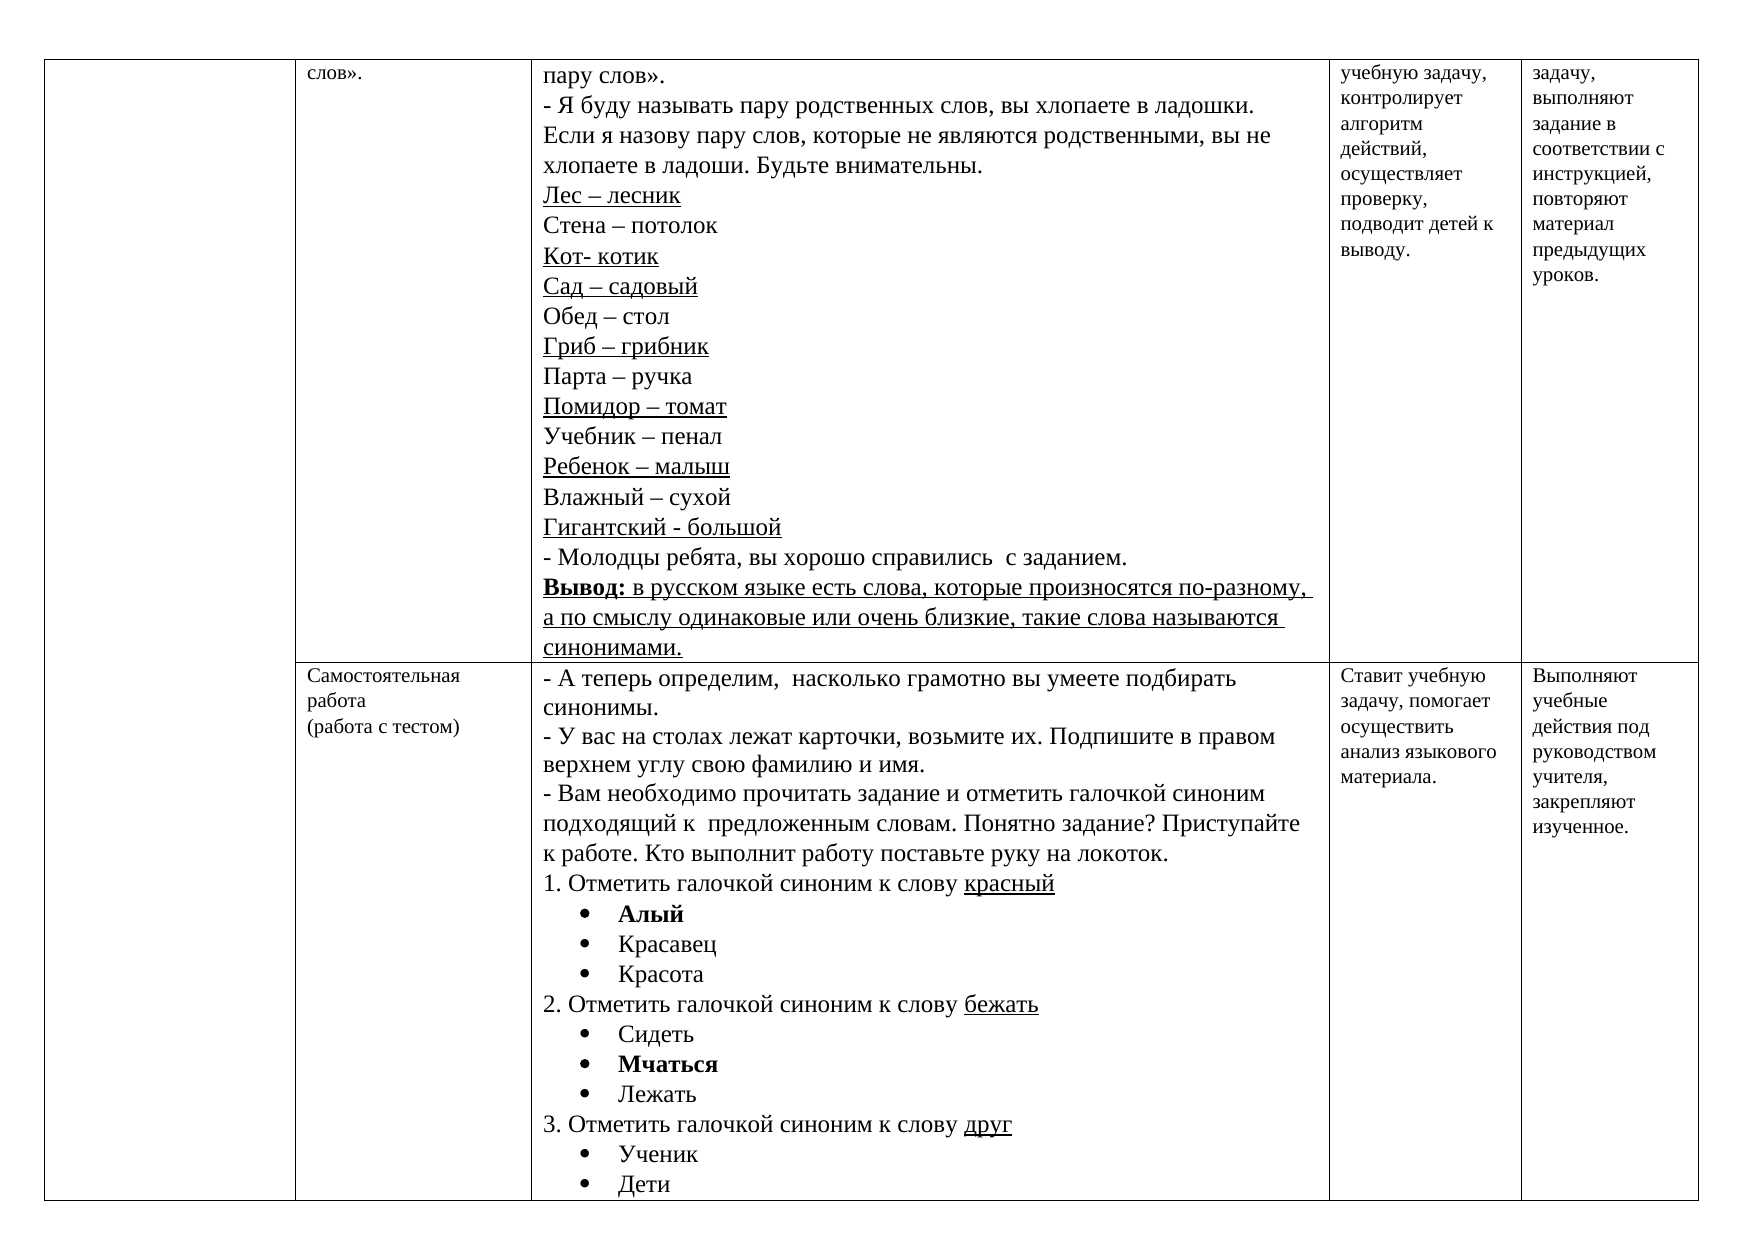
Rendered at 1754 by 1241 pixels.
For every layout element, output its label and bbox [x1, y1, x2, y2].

table_cell [1330, 60, 1521, 662]
table_cell [532, 60, 1329, 662]
table_cell [296, 663, 531, 1200]
table_cell [1522, 663, 1698, 1200]
table_cell [296, 60, 531, 662]
table_cell [1330, 663, 1521, 1200]
table_cell [1522, 60, 1698, 662]
table_cell [532, 663, 1329, 1200]
